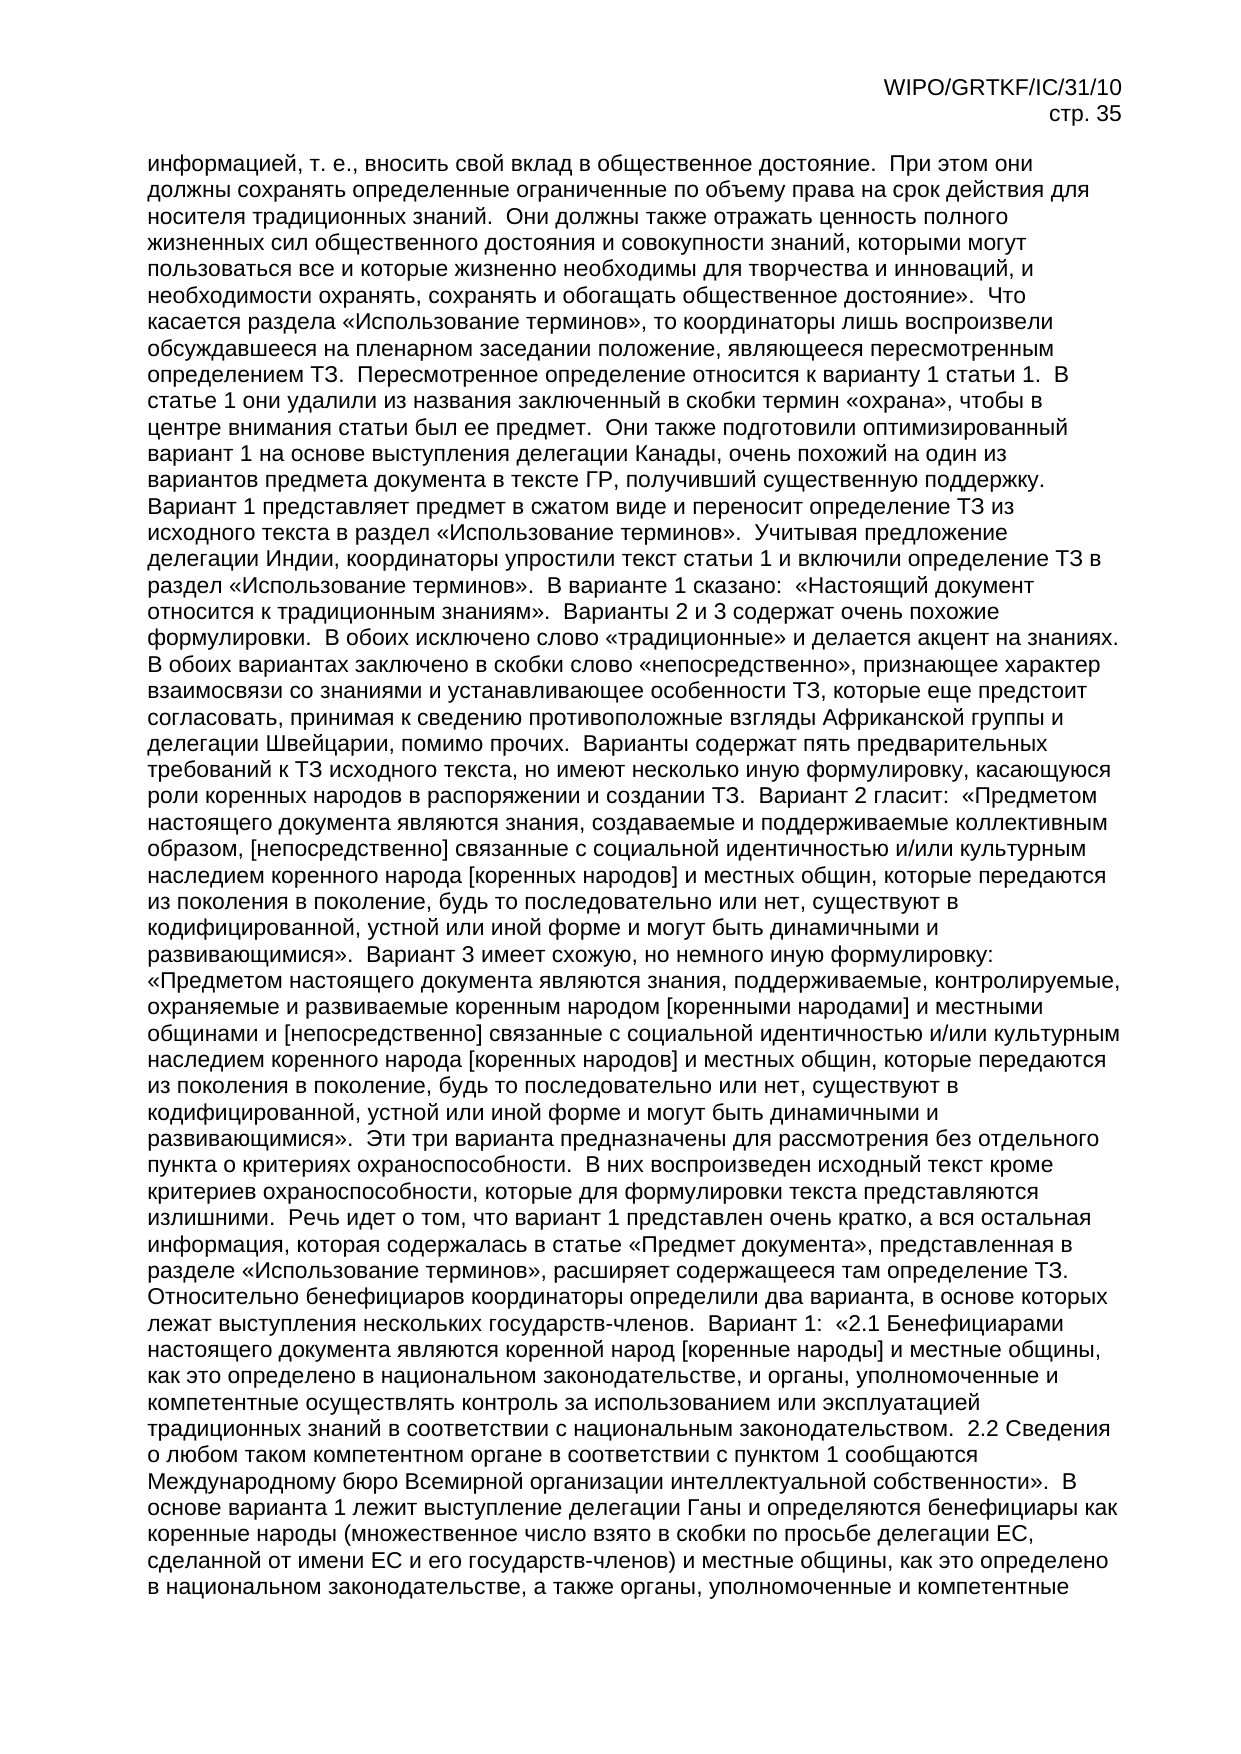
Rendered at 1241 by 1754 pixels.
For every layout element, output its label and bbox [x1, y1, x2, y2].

list [147, 150, 1122, 1599]
